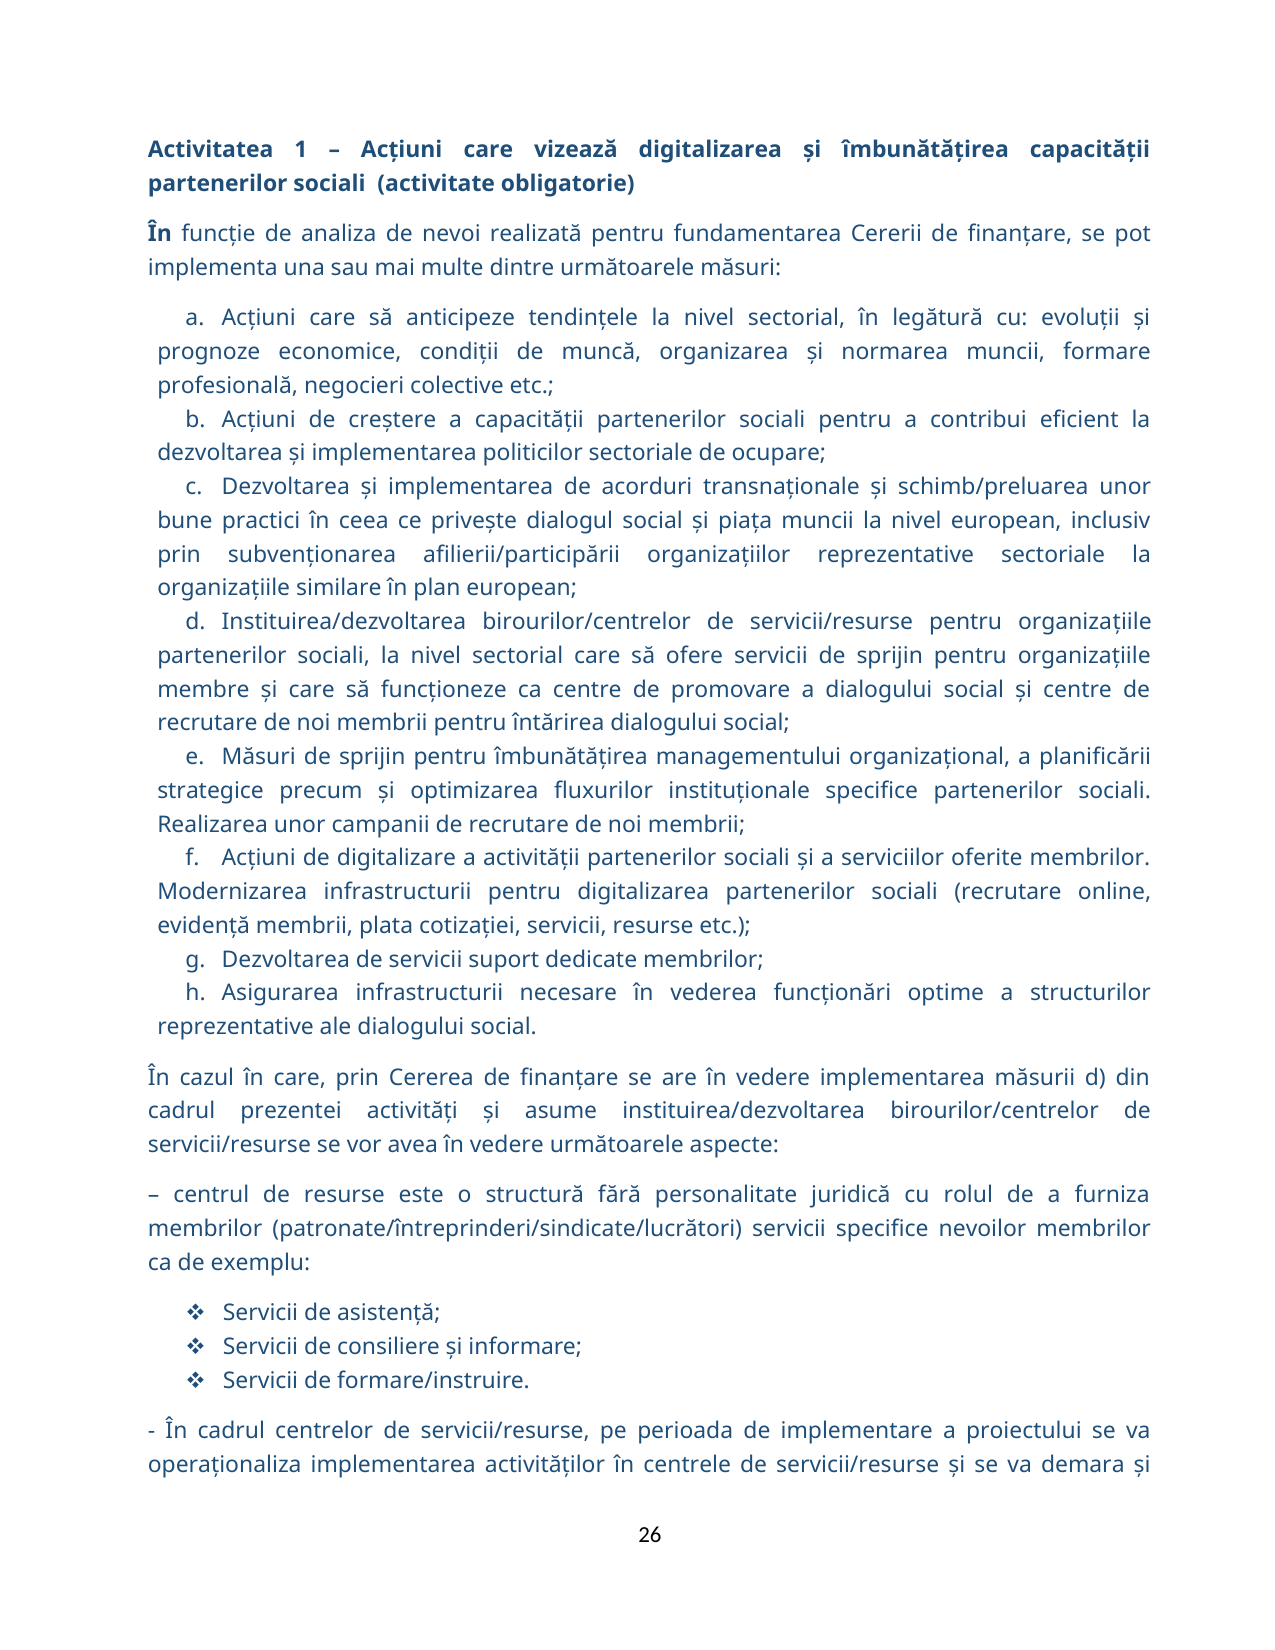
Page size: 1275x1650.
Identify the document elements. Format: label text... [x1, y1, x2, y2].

list Acțiuni care să anticipeze tendințele la nivel sectorial, în legătură cu: evoluții și prognoze economice, condiții de muncă, organizarea și normarea muncii, formare profesională, negocieri colective etc.; [157, 301, 1152, 400]
list Servicii de formare/instruire. [185, 1364, 1152, 1395]
list Dezvoltarea și implementarea de acorduri transnaționale și schimb/preluarea unor bune practici în ceea ce privește dialogul social și piața muncii la nivel european, inclusiv prin subvenționarea afilierii/participării organizațiilor reprezentative sectoriale la organizațiile similare în plan european; [157, 470, 1152, 602]
text În cazul în care, prin Cererea de finanțare se are în vedere implementarea măsurii d) din cadrul prezentei activități și asume instituirea/dezvoltarea birourilor/centrelor de servicii/resurse se vor avea în vedere următoarele aspecte: [148, 1060, 1152, 1159]
list Servicii de consiliere și informare; [185, 1330, 1152, 1361]
text Activitatea 1 – Acțiuni care vizează digitalizarea și îmbunătățirea capacității partenerilor sociali (activitate obligatorie) [148, 133, 1152, 198]
list Acțiuni de creștere a capacității partenerilor sociali pentru a contribui eficient la dezvoltarea și implementarea politicilor sectoriale de ocupare; [157, 402, 1152, 467]
list Dezvoltarea de servicii suport dedicate membrilor; [157, 942, 1152, 974]
list Asigurarea infrastructurii necesare în vederea funcționări optime a structurilor reprezentative ale dialogului social. [157, 976, 1152, 1041]
list Servicii de asistență; [185, 1296, 1152, 1327]
list Măsuri de sprijin pentru îmbunătățirea managementului organizațional, a planificării strategice precum și optimizarea fluxurilor instituționale specifice partenerilor sociali. Realizarea unor campanii de recrutare de noi membrii; [157, 740, 1152, 839]
list Instituirea/dezvoltarea birourilor/centrelor de servicii/resurse pentru organizaţiile partenerilor sociali, la nivel sectorial care să ofere servicii de sprijin pentru organizațiile membre și care să funcționeze ca centre de promovare a dialogului social și centre de recrutare de noi membrii pentru întărirea dialogului social; [157, 605, 1152, 737]
text În funcție de analiza de nevoi realizată pentru fundamentarea Cererii de finanțare, se pot implementa una sau mai multe dintre următoarele măsuri: [148, 217, 1152, 282]
list Acțiuni de digitalizare a activității partenerilor sociali și a serviciilor oferite membrilor. Modernizarea infrastructurii pentru digitalizarea partenerilor sociali (recrutare online, evidență membrii, plata cotizației, servicii, resurse etc.); [157, 841, 1152, 940]
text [148, 1414, 1152, 1479]
text – centrul de resurse este o structură fără personalitate juridică cu rolul de a furniza membrilor (patronate/întreprinderi/sindicate/lucrători) servicii specifice nevoilor membrilor ca de exemplu: [148, 1178, 1152, 1277]
